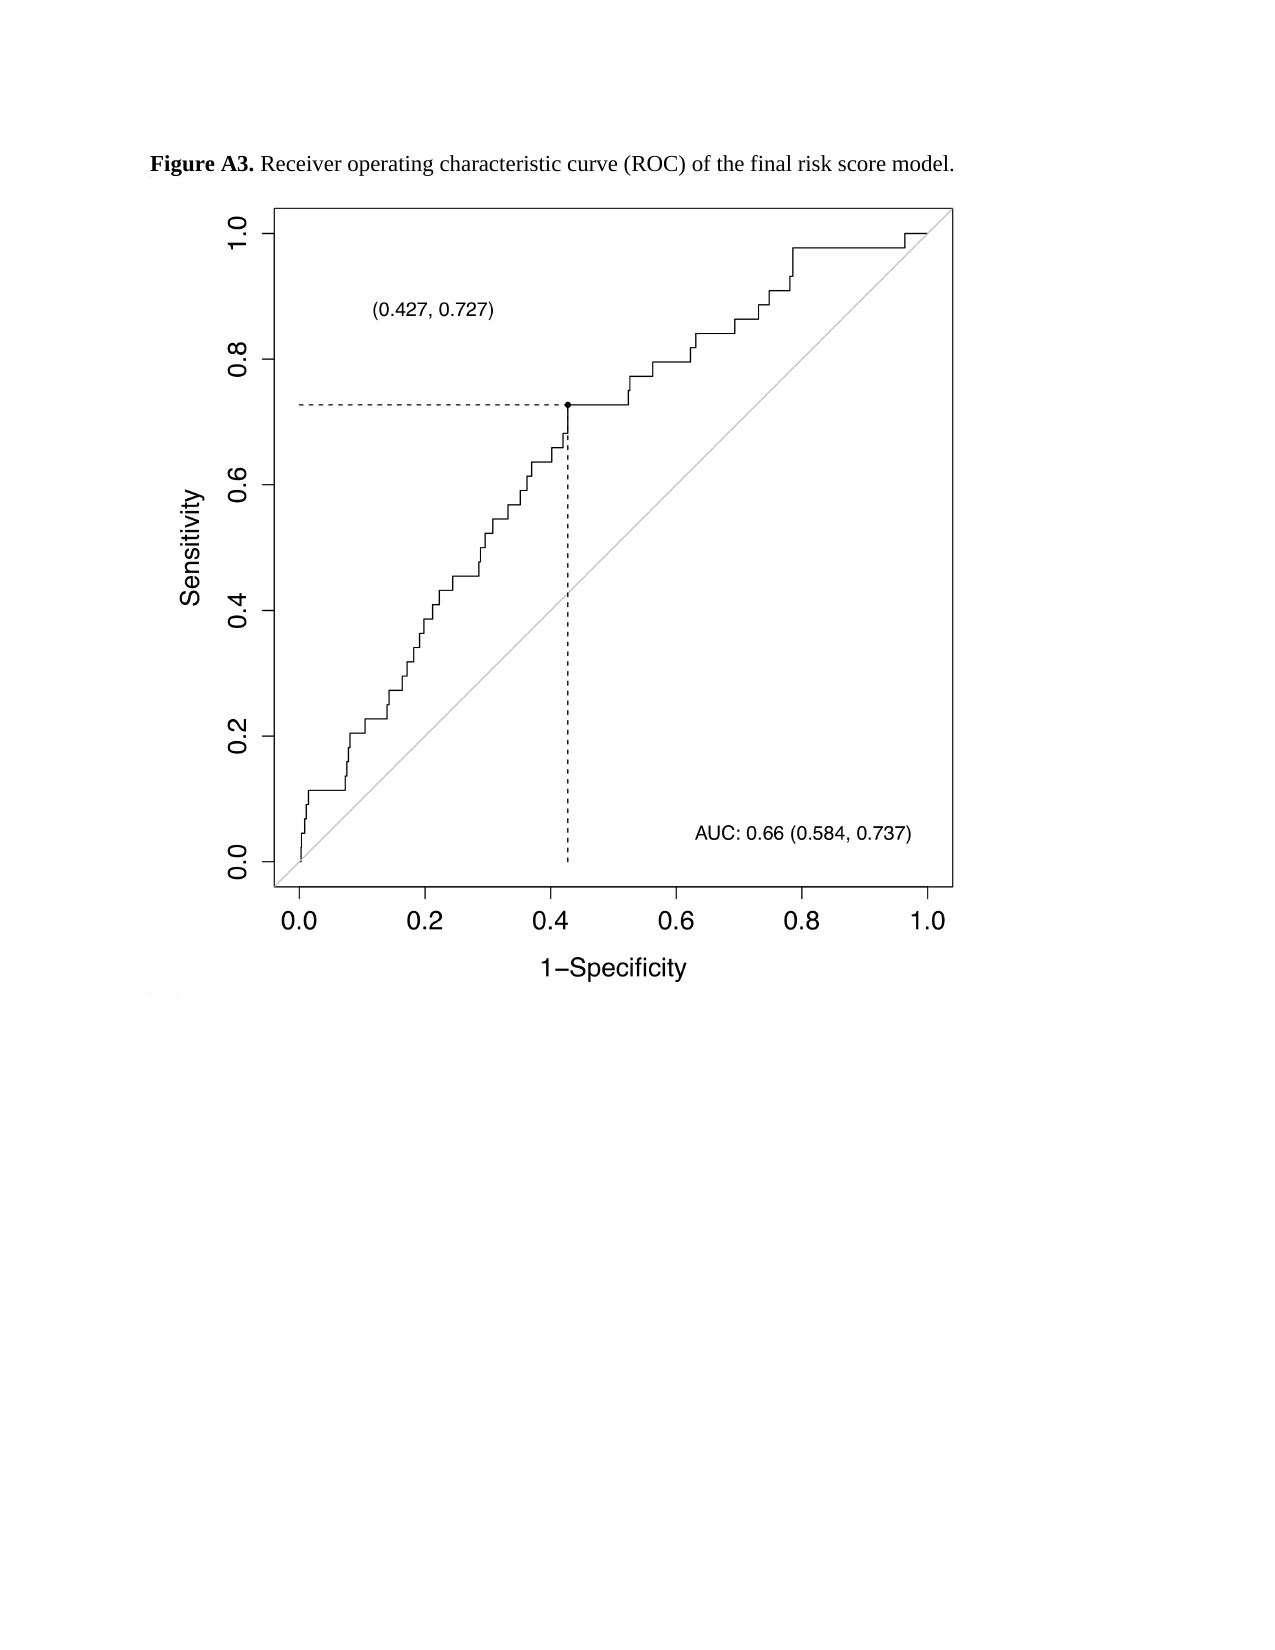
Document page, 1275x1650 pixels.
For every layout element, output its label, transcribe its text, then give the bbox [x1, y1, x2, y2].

picture [150, 176, 1002, 995]
text Figure A3. Receiver operating characteristic curve (ROC) of the final risk score model. [150, 150, 1125, 176]
